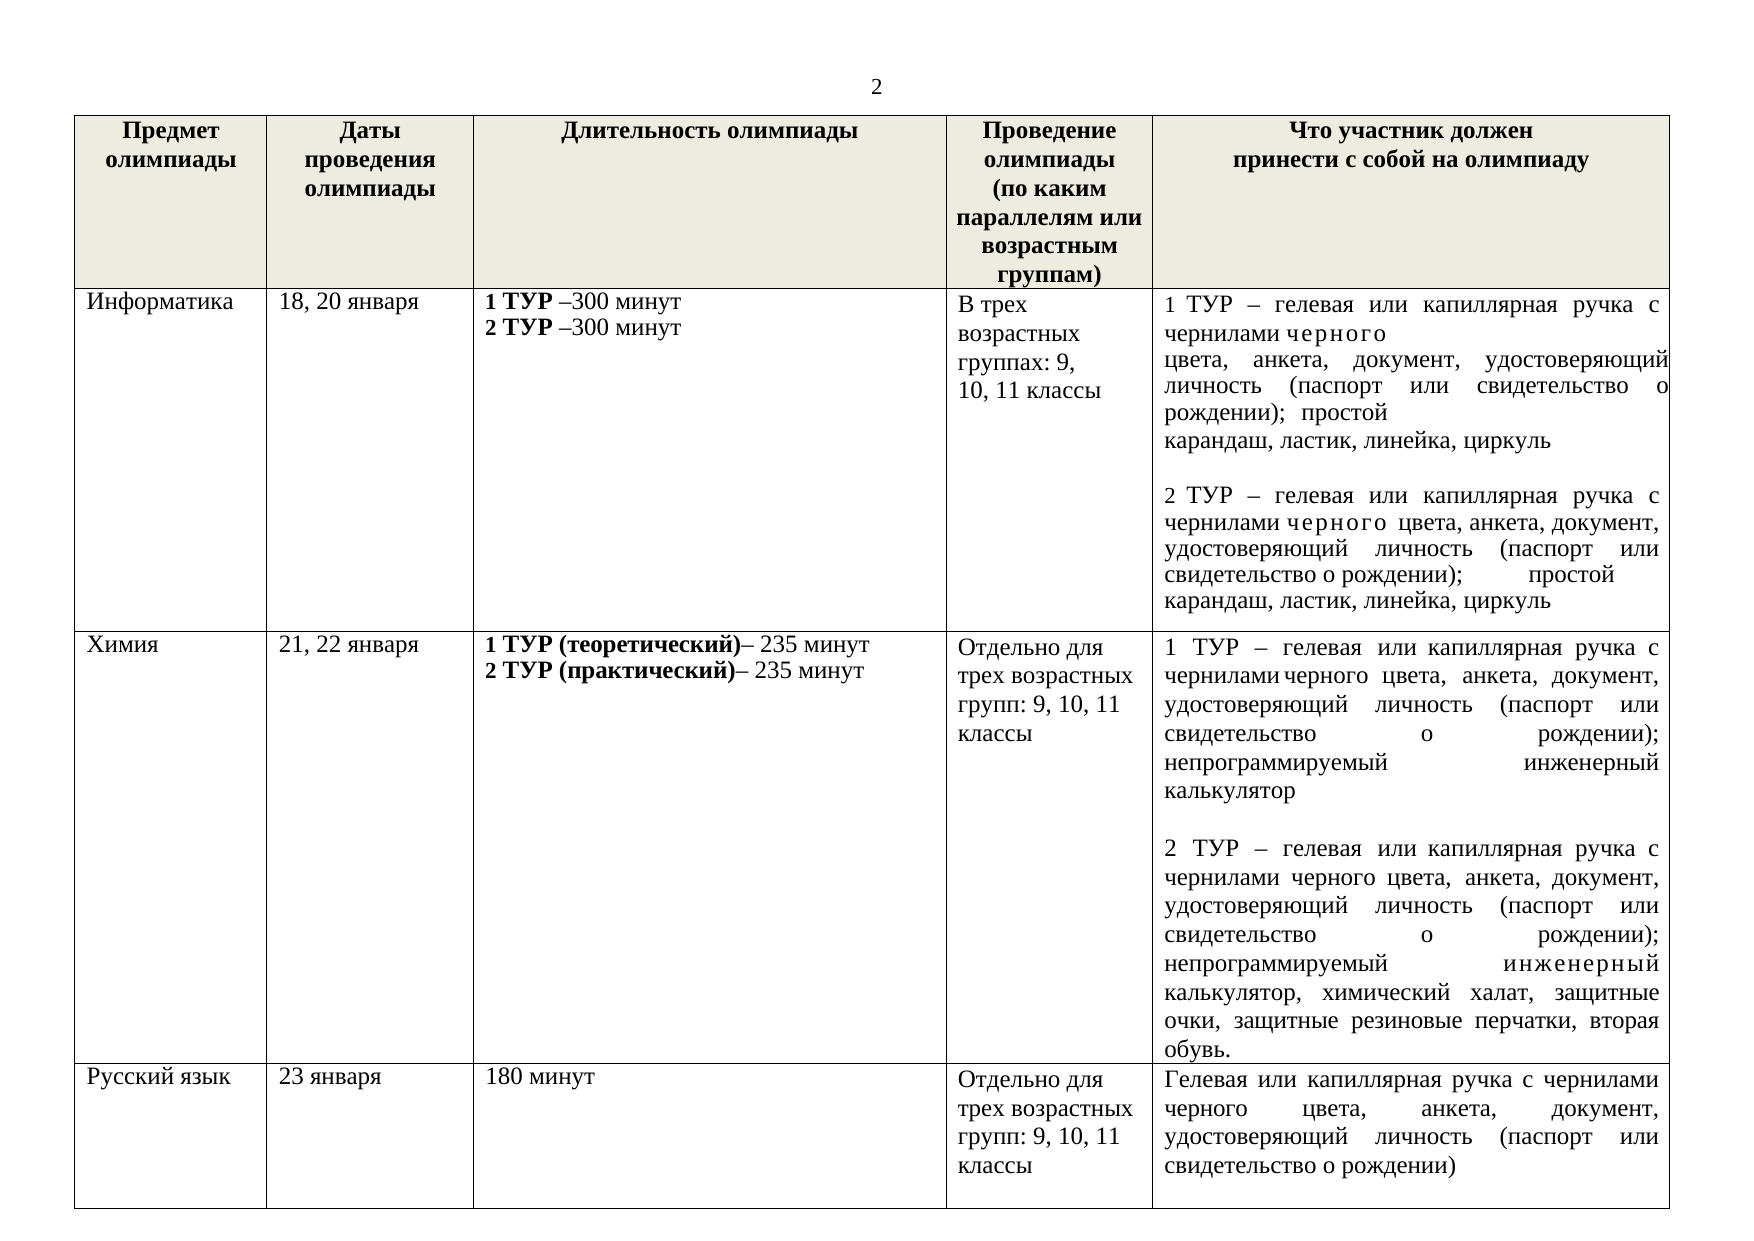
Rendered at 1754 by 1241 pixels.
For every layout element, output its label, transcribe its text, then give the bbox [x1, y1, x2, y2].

table_cell 23 января [267, 1064, 473, 1208]
table_header Даты проведения олимпиады [267, 116, 473, 288]
table_header Проведение олимпиады (по каким параллелям или возрастным группам) [947, 116, 1152, 288]
table_cell Отдельно для трех возрастных групп: 9, 10, 11 классы [947, 1064, 1152, 1208]
table_cell ТУР (теоретический)– 235 минут ТУР (практический)– 235 минут [474, 632, 946, 1063]
table_cell 18, 20 января [267, 289, 473, 631]
table_cell Русский язык [75, 1064, 266, 1208]
table_cell В трех возрастных группах: 9, 10, 11 классы [947, 289, 1152, 631]
table_cell Информатика [75, 289, 266, 631]
table_cell ТУР –300 минут ТУР –300 минут [474, 289, 946, 631]
table_header Что участник должен принести с собой на олимпиаду [1153, 116, 1669, 288]
table_header Длительность олимпиады [474, 116, 946, 288]
table_cell 1 ТУР – гелевая или капиллярная ручка с чернилами черного цвета, анкета, документ, удостоверяющий личность (паспорт или свидетельство о рождении); непрограммируемый инженерный калькулятор 2 ТУР – гелевая или капиллярная ручка с чернилами черного цвета, анкета, документ, удостоверяющий личность (паспорт или свидетельство о рождении); непрограммируемый инженерный калькулятор, химический халат, защитные очки, защитные резиновые перчатки, вторая обувь. [1153, 632, 1669, 1063]
table_cell Отдельно для трех возрастных групп: 9, 10, 11 классы [947, 632, 1152, 1063]
table_cell Химия [75, 632, 266, 1063]
table_cell 21, 22 января [267, 632, 473, 1063]
table_cell ТУР – гелевая или капиллярная ручка с чернилами черного цвета, анкета, документ, удостоверяющий личность (паспорт или свидетельство о рождении); простой карандаш, ластик, линейка, циркуль ТУР – гелевая или капиллярная ручка с чернилами черного цвета, анкета, документ, удостоверяющий личность (паспорт или свидетельство о рождении); простой карандаш, ластик, линейка, циркуль [1153, 289, 1669, 631]
table_cell 180 минут [474, 1064, 946, 1208]
table_cell Гелевая или капиллярная ручка с чернилами черного цвета, анкета, документ, удостоверяющий личность (паспорт или свидетельство о рождении) [1153, 1064, 1669, 1208]
table_header Предмет олимпиады [75, 116, 266, 288]
